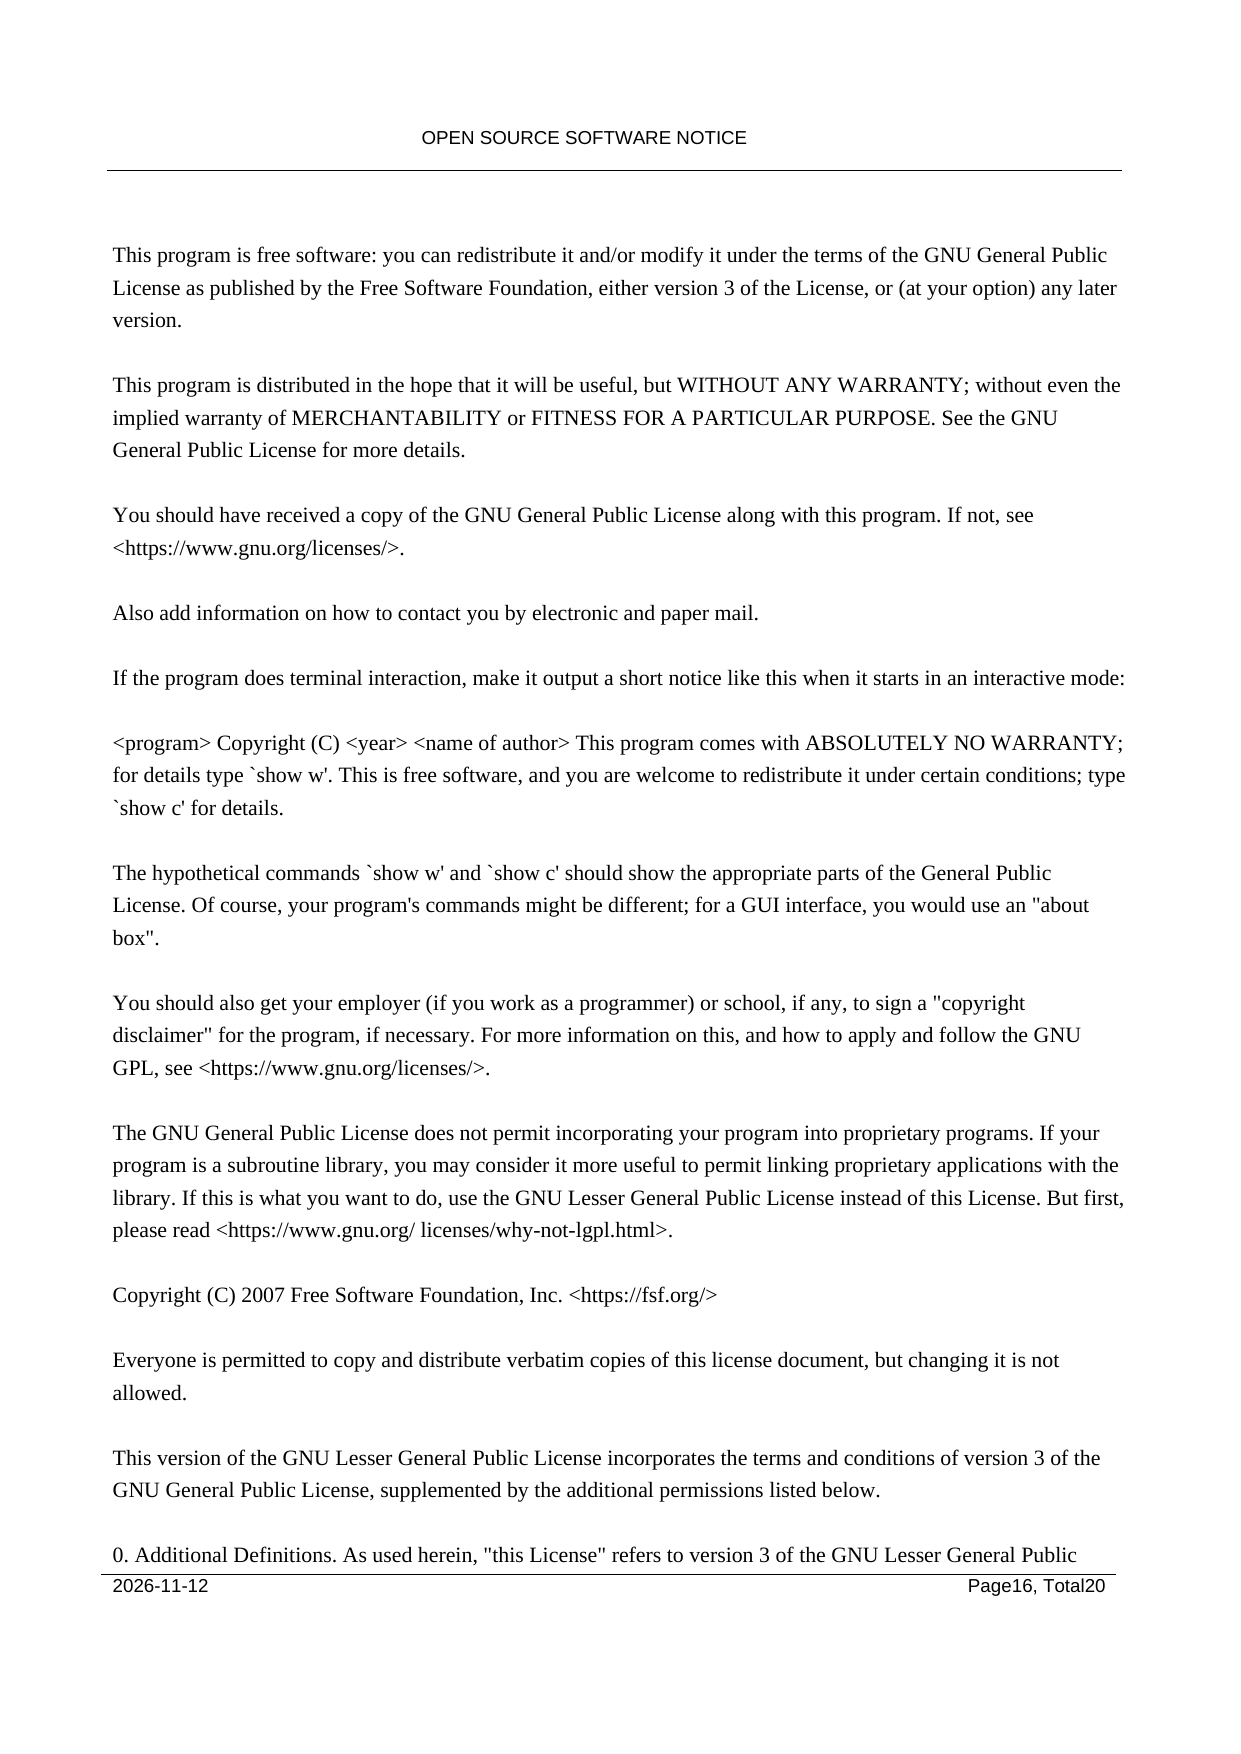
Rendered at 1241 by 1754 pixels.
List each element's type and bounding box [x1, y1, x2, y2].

text [112, 206, 1128, 1571]
